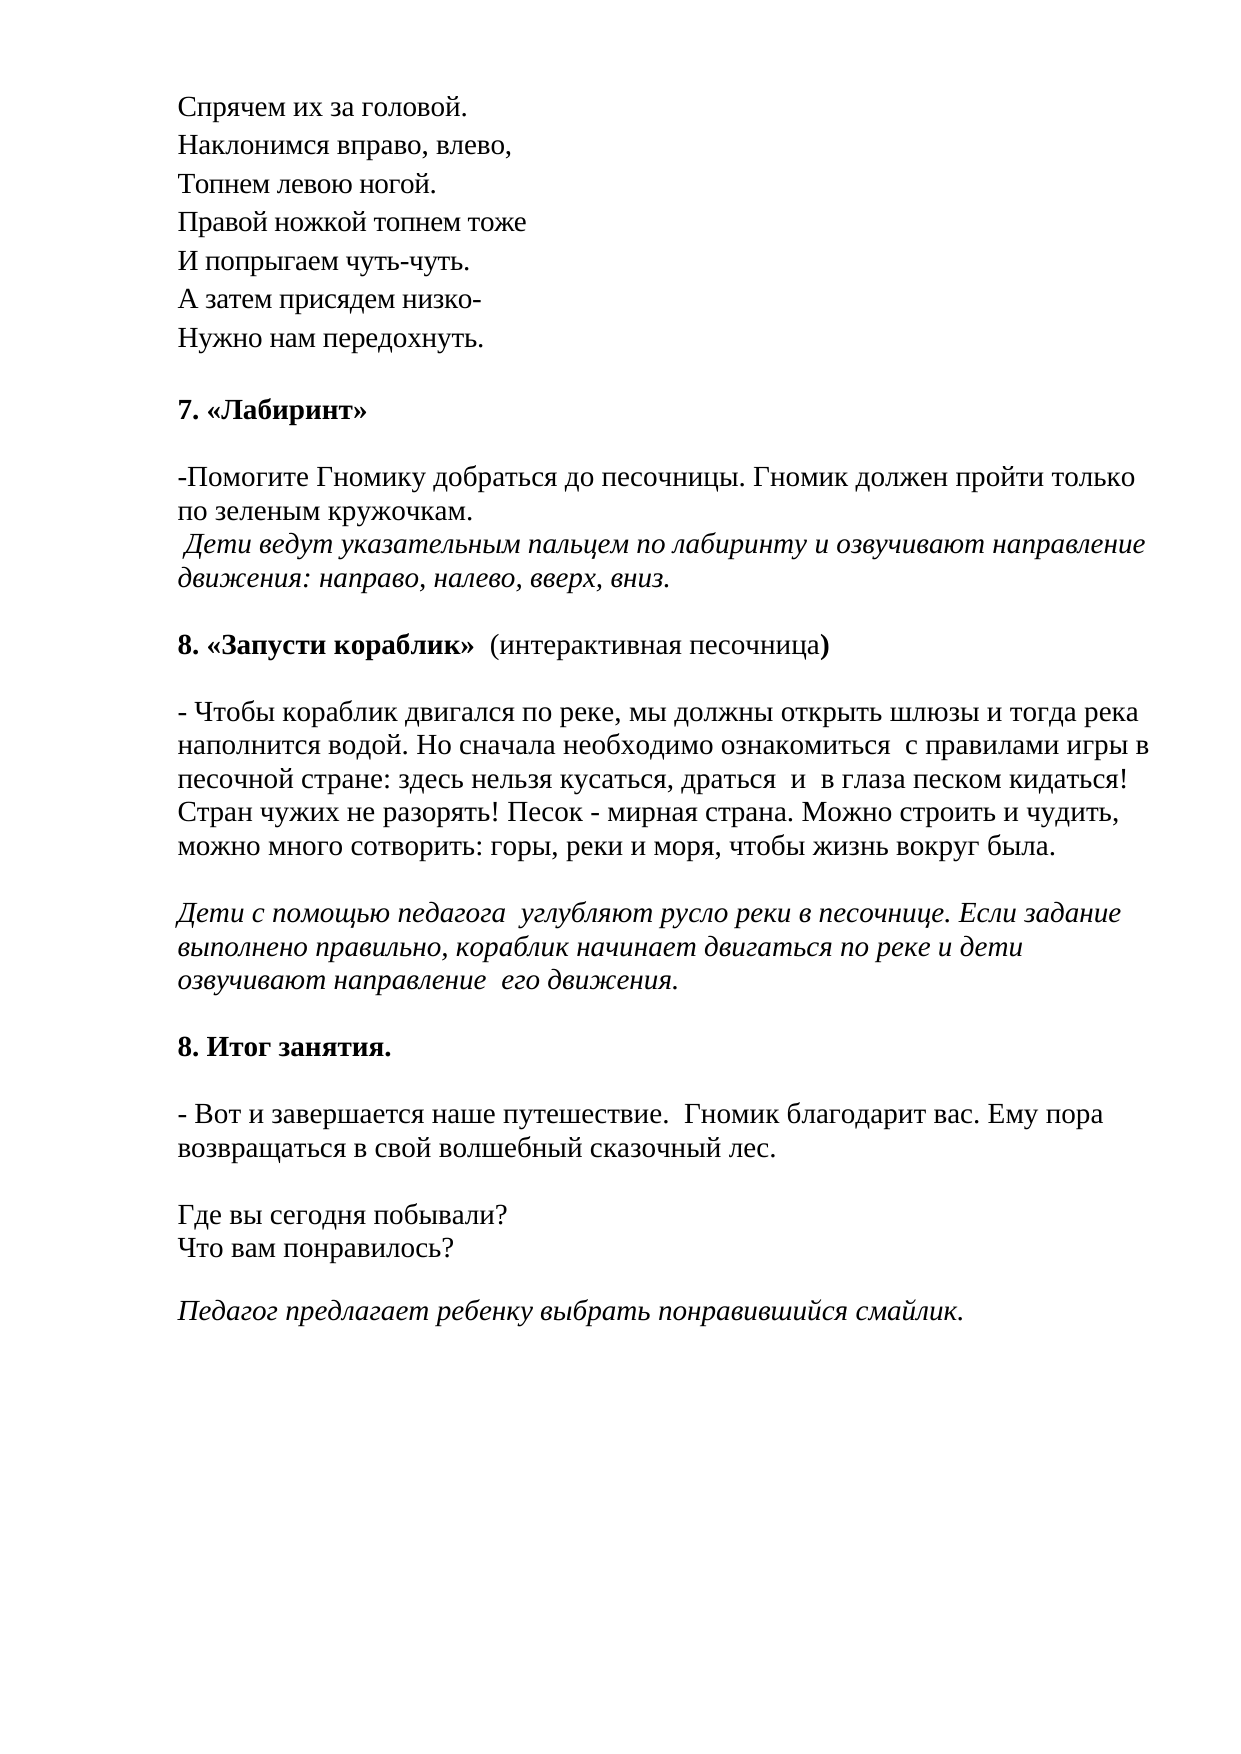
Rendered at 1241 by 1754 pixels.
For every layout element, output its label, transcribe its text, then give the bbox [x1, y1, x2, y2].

text Дети с помощью педагога углубляют русло реки в песочнице. Если задание выполнено правильно, кораблик начинает двигаться по реке и дети озвучивают направление его движения. [177, 895, 1152, 996]
text Педагог предлагает ребенку выбрать понравившийся смайлик. [177, 1293, 1152, 1326]
text Дети ведут указательным пальцем по лабиринту и озвучивают направление движения: направо, налево, вверх, вниз. [177, 526, 1152, 593]
text 8. «Запусти кораблик» (интерактивная песочница) [177, 627, 1152, 660]
text - Чтобы кораблик двигался по реке, мы должны открыть шлюзы и тогда река наполнится водой. Но сначала необходимо ознакомиться с правилами игры в песочной стране: здесь нельзя кусаться, драться и в глаза песком кидаться! Стран чужих не разорять! Песок - мирная страна. Можно строить и чудить, можно много сотворить: горы, реки и моря, чтобы жизнь вокруг была. [177, 694, 1152, 862]
text -Помогите Гномику добраться до песочницы. Гномик должен пройти только по зеленым кружочкам. [177, 459, 1152, 526]
text - Вот и завершается наше путешествие. Гномик благодарит вас. Ему пора возвращаться в свой волшебный сказочный лес. Где вы сегодня побывали? Что вам понравилось? [177, 1096, 1152, 1293]
text 8. Итог занятия. [177, 1029, 1152, 1063]
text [177, 89, 816, 353]
text 7. «Лабиринт» [177, 392, 1152, 426]
